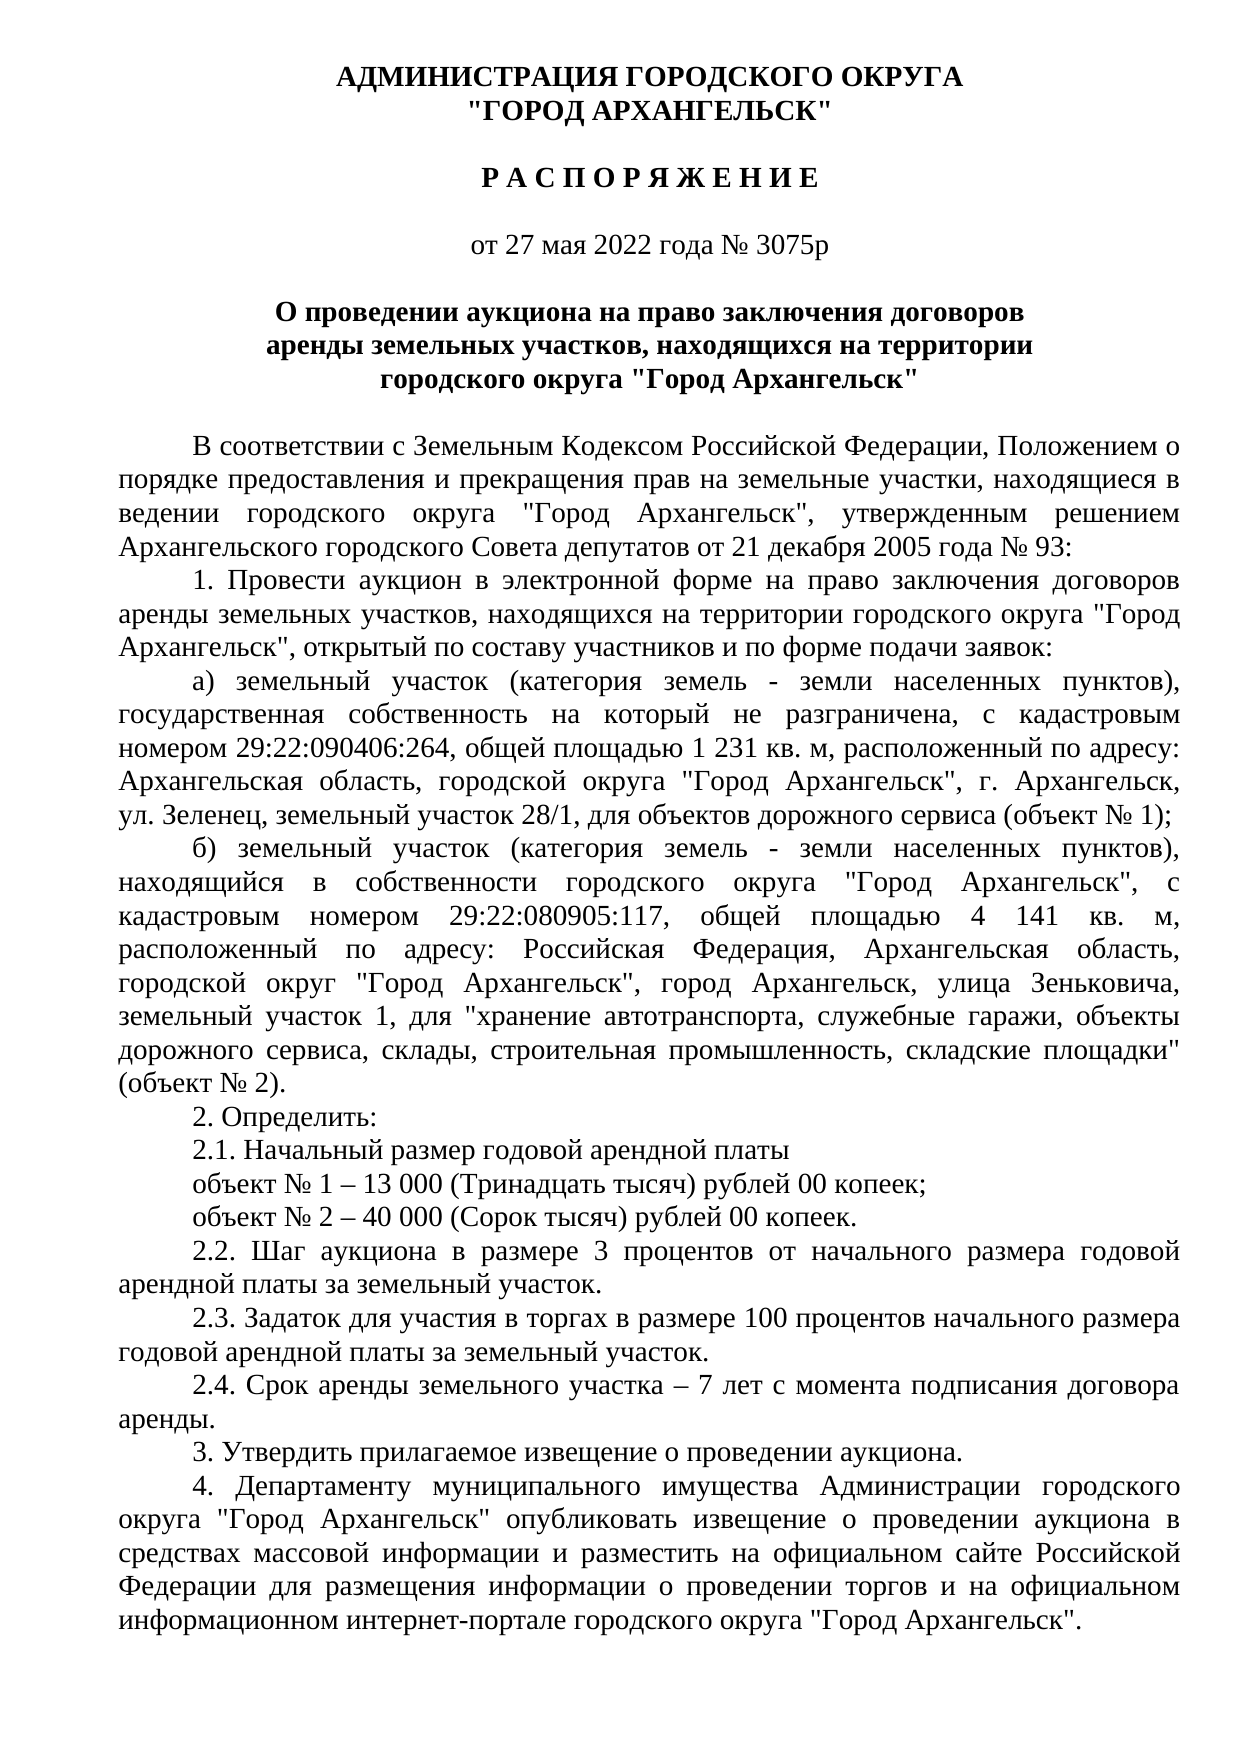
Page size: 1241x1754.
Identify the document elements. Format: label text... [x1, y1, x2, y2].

text аренды земельных участков, находящихся на территории [118, 327, 1181, 361]
text 3. Утвердить прилагаемое извещение о проведении аукциона. [118, 1434, 1181, 1468]
text 1. Провести аукцион в электронной форме на право заключения договоров аренды земельных участков, находящихся на территории городского округа "Город Архангельск", открытый по составу участников и по форме подачи заявок: [118, 562, 1181, 663]
text от 27 мая 2022 года № 3075р [118, 227, 1181, 260]
text О проведении аукциона на право заключения договоров [118, 294, 1181, 327]
text объект № 2 – 40 000 (Сорок тысяч) рублей 00 копеек. [118, 1199, 1181, 1233]
text 4. Департаменту муниципального имущества Администрации городского округа "Город Архангельск" опубликовать извещение о проведении аукциона в средствах массовой информации и разместить на официальном сайте Российской Федерации для размещения информации о проведении торгов и на официальном информационном интернет-портале городского округа "Город Архангельск". [118, 1468, 1181, 1636]
text Р А С П О Р Я Ж Е Н И Е [118, 160, 1181, 193]
text 2.4. Срок аренды земельного участка – 7 лет с момента подписания договора аренды. [118, 1367, 1181, 1434]
text объект № 1 – 13 000 (Тринадцать тысяч) рублей 00 копеек; [118, 1166, 1181, 1199]
text 2.2. Шаг аукциона в размере 3 процентов от начального размера годовой арендной платы за земельный участок. [118, 1233, 1181, 1300]
text АДМИНИСТРАЦИЯ ГОРОДСКОГО ОКРУГА [118, 59, 1181, 93]
text городского округа "Город Архангельск" [118, 361, 1181, 394]
text "ГОРОД АРХАНГЕЛЬСК" [118, 93, 1181, 126]
text 2.1. Начальный размер годовой арендной платы [118, 1132, 1181, 1166]
text 2.3. Задаток для участия в торгах в размере 100 процентов начального размера годовой арендной платы за земельный участок. [118, 1300, 1181, 1367]
text 2. Определить: [118, 1099, 1181, 1132]
text В соответствии с Земельным Кодексом Российской Федерации, Положением о порядке предоставления и прекращения прав на земельные участки, находящиеся в ведении городского округа "Город Архангельск", утвержденным решением Архангельского городского Совета депутатов от 21 декабря 2005 года № 93: [118, 428, 1181, 562]
text б) земельный участок (категория земель - земли населенных пунктов), находящийся в собственности городского округа "Город Архангельск", с кадастровым номером 29:22:080905:117, общей площадью 4 141 кв. м, расположенный по адресу: Российская Федерация, Архангельская область, городской округ "Город Архангельск", город Архангельск, улица Зеньковича, земельный участок 1, для "хранение автотранспорта, служебные гаражи, объекты дорожного сервиса, склады, строительная промышленность, складские площадки" (объект № 2). [118, 831, 1181, 1099]
text а) земельный участок (категория земель - земли населенных пунктов), государственная собственность на который не разграничена, с кадастровым номером 29:22:090406:264, общей площадью 1 231 кв. м, расположенный по адресу: Архангельская область, городской округа "Город Архангельск", г. Архангельск, ул. Зеленец, земельный участок 28/1, для объектов дорожного сервиса (объект № 1); [118, 663, 1181, 831]
